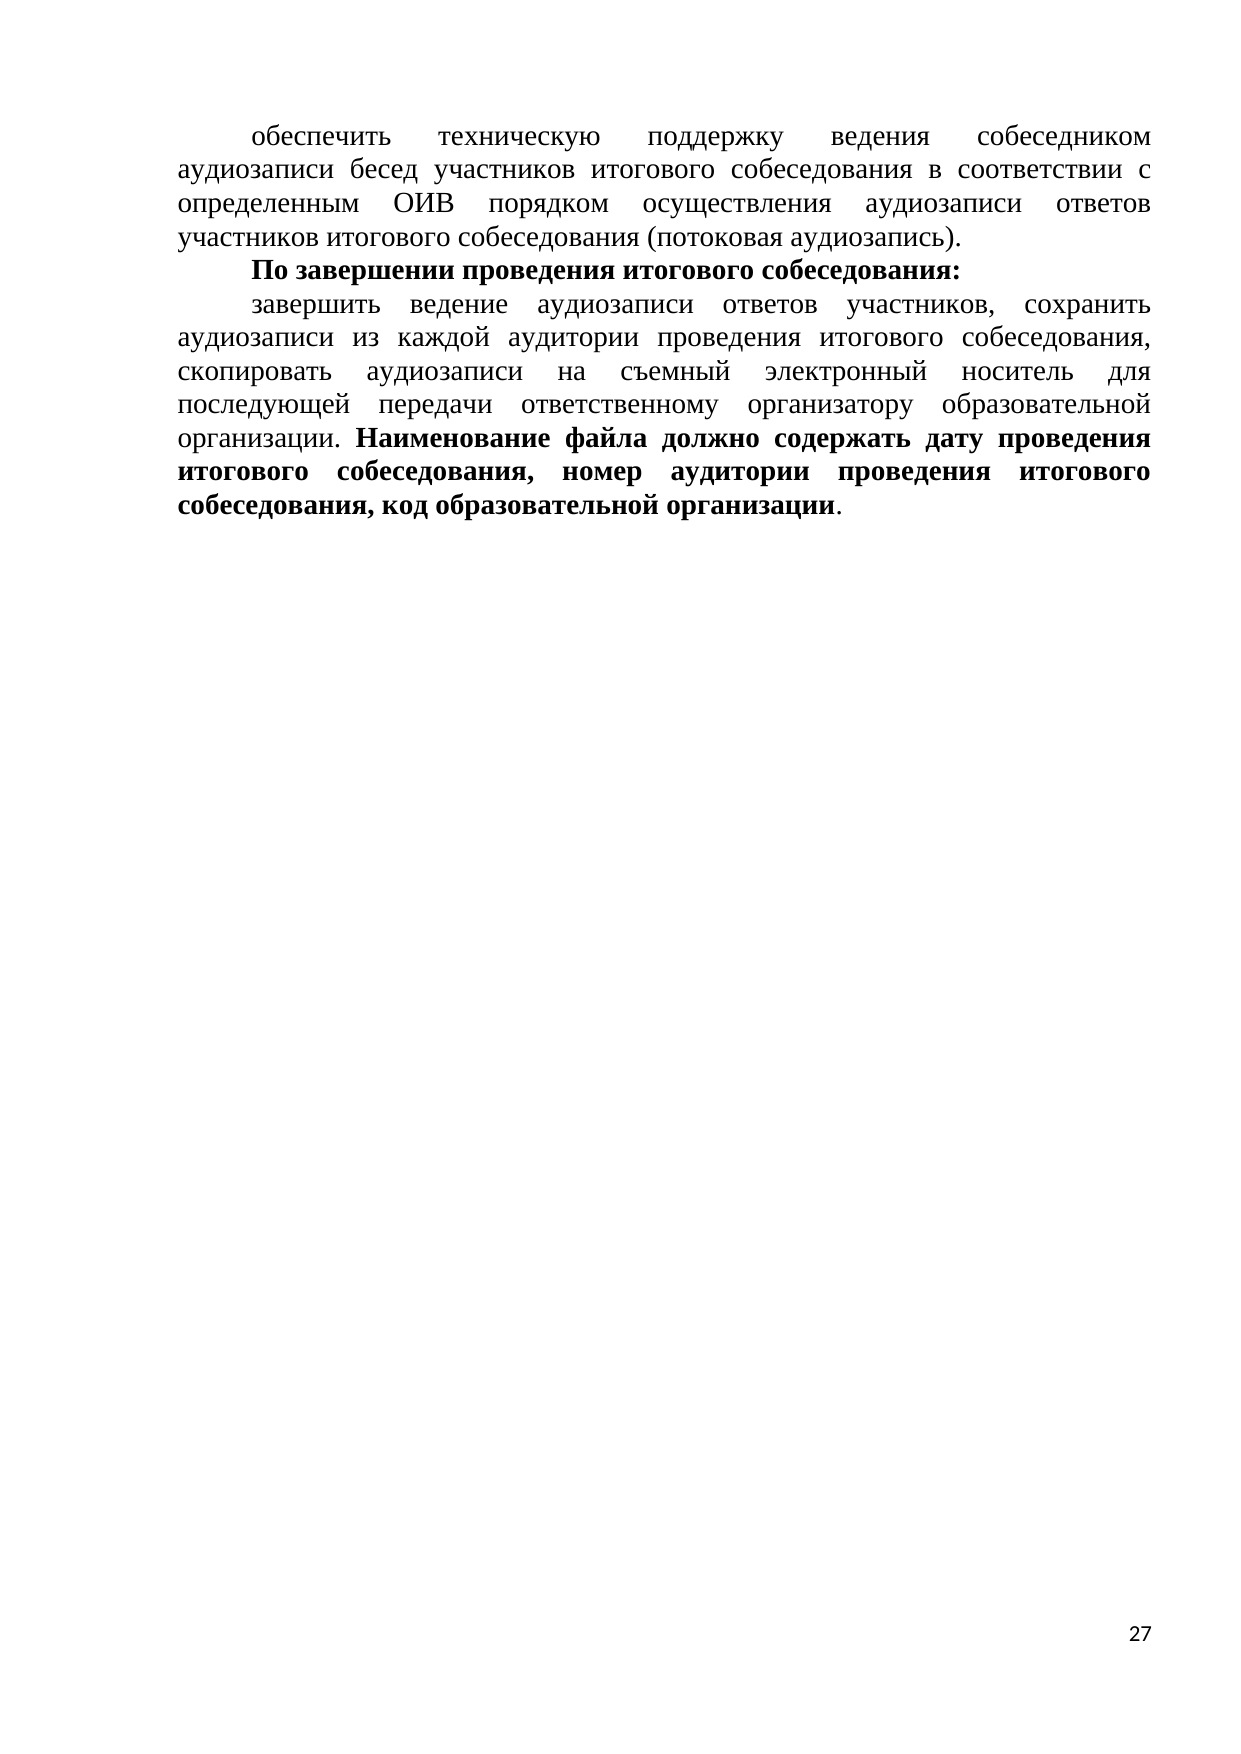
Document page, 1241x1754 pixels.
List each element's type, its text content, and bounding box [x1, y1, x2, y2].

text завершить ведение аудиозаписи ответов участников, сохранить аудиозаписи из каждой аудитории проведения итогового собеседования, скопировать аудиозаписи на съемный электронный носитель для последующей передачи ответственному организатору образовательной организации. Наименование файла должно содержать дату проведения итогового собеседования, номер аудитории проведения итогового собеседования, код образовательной организации. [177, 286, 1152, 521]
text По завершении проведения итогового собеседования: [177, 252, 1152, 286]
text обеспечить техническую поддержку ведения собеседником аудиозаписи бесед участников итогового собеседования в соответствии с определенным ОИВ порядком осуществления аудиозаписи ответов участников итогового собеседования (потоковая аудиозапись). [177, 118, 1152, 252]
